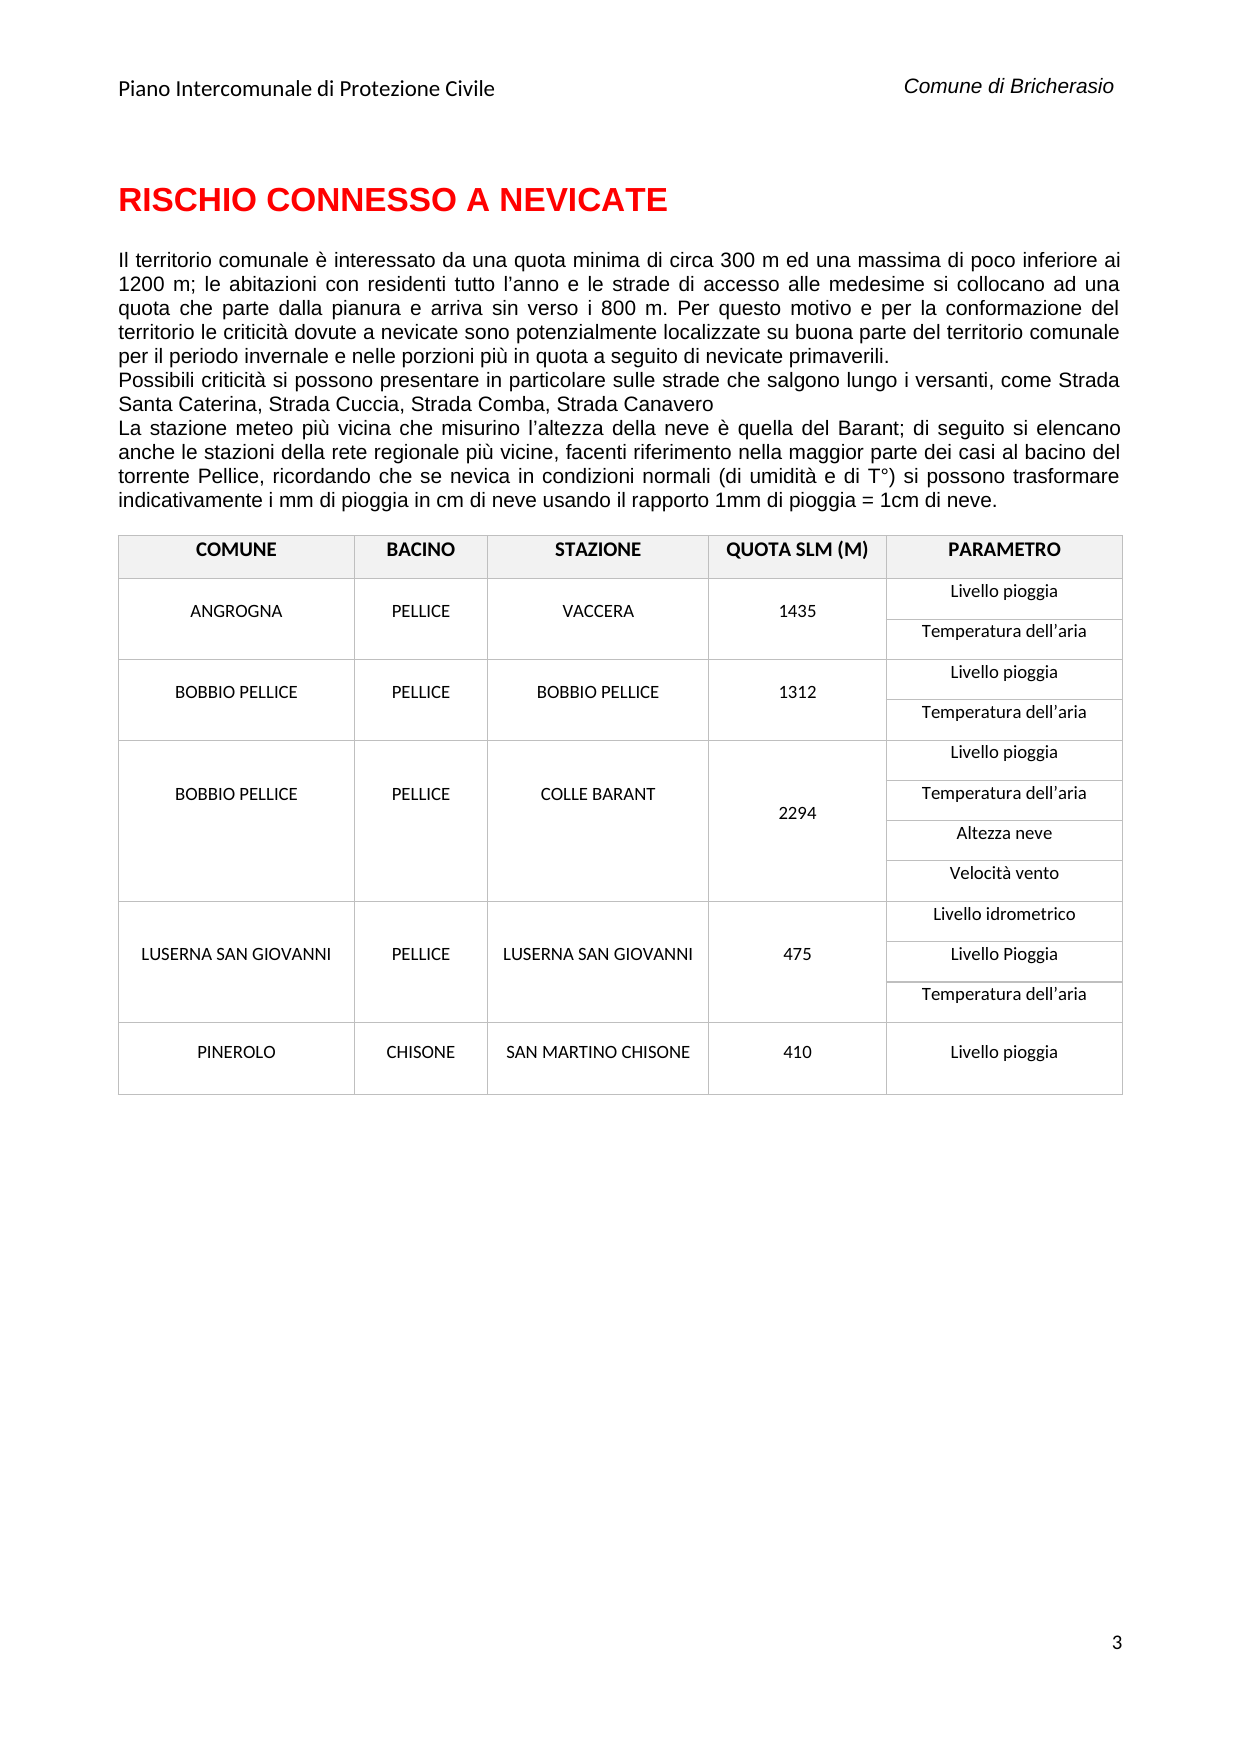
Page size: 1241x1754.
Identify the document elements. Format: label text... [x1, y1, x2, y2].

table_cell Livello idrometrico [887, 902, 1122, 941]
table_cell BOBBIO PELLICE [488, 660, 708, 739]
table_cell PELLICE [355, 902, 487, 1022]
table_cell Temperatura dell’aria [887, 983, 1122, 1022]
text RISCHIO CONNESSO A NEVICATE [118, 180, 1122, 218]
table_header COMUNE [119, 536, 354, 578]
text Il territorio comunale è interessato da una quota minima di circa 300 m ed una massima di poco inferiore ai 1200 m; le abitazioni con residenti tutto l’anno e le strade di accesso alle medesime si collocano ad una quota che parte dalla pianura e arriva sin verso i 800 m. Per questo motivo e per la conformazione del territorio le criticità dovute a nevicate sono potenzialmente localizzate su buona parte del territorio comunale per il periodo invernale e nelle porzioni più in quota a seguito di nevicate primaverili. [118, 248, 1122, 368]
table_header PARAMETRO [887, 536, 1122, 578]
table_cell Temperatura dell’aria [887, 620, 1122, 659]
table_cell Livello pioggia [887, 741, 1122, 780]
table_cell Livello pioggia [887, 660, 1122, 699]
table_cell PELLICE [355, 579, 487, 659]
table_cell BOBBIO PELLICE [119, 741, 354, 901]
text La stazione meteo più vicina che misurino l’altezza della neve è quella del Barant; di seguito si elencano anche le stazioni della rete regionale più vicine, facenti riferimento nella maggior parte dei casi al bacino del torrente Pellice, ricordando che se nevica in condizioni normali (di umidità e di T°) si possono trasformare indicativamente i mm di pioggia in cm di neve usando il rapporto 1mm di pioggia = 1cm di neve. [118, 416, 1122, 511]
table_cell 475 [709, 902, 886, 1022]
table_cell Livello pioggia [887, 579, 1122, 618]
table_cell 2294 [709, 741, 886, 901]
table_cell Livello pioggia [887, 1023, 1122, 1093]
table_cell VACCERA [488, 579, 708, 659]
table_cell CHISONE [355, 1023, 487, 1093]
table_cell Velocità vento [887, 861, 1122, 901]
table_cell PELLICE [355, 660, 487, 739]
table_cell SAN MARTINO CHISONE [488, 1023, 708, 1093]
table_cell LUSERNA SAN GIOVANNI [119, 902, 354, 1022]
table_header QUOTA SLM (M) [709, 536, 886, 578]
table_cell Altezza neve [887, 821, 1122, 860]
table_header STAZIONE [488, 536, 708, 578]
table_cell Livello Pioggia [887, 942, 1122, 981]
table_cell 410 [709, 1023, 886, 1093]
table_cell BOBBIO PELLICE [119, 660, 354, 739]
table_cell Temperatura dell’aria [887, 781, 1122, 820]
table_cell LUSERNA SAN GIOVANNI [488, 902, 708, 1022]
table_cell ANGROGNA [119, 579, 354, 659]
table_cell 1435 [709, 579, 886, 659]
table_cell COLLE BARANT [488, 741, 708, 901]
table_cell PELLICE [355, 741, 487, 901]
text Possibili criticità si possono presentare in particolare sulle strade che salgono lungo i versanti, come Strada Santa Caterina, Strada Cuccia, Strada Comba, Strada Canavero [118, 368, 1122, 416]
table_cell 1312 [709, 660, 886, 739]
table_header BACINO [355, 536, 487, 578]
table_cell PINEROLO [119, 1023, 354, 1093]
table_cell Temperatura dell’aria [887, 700, 1122, 739]
